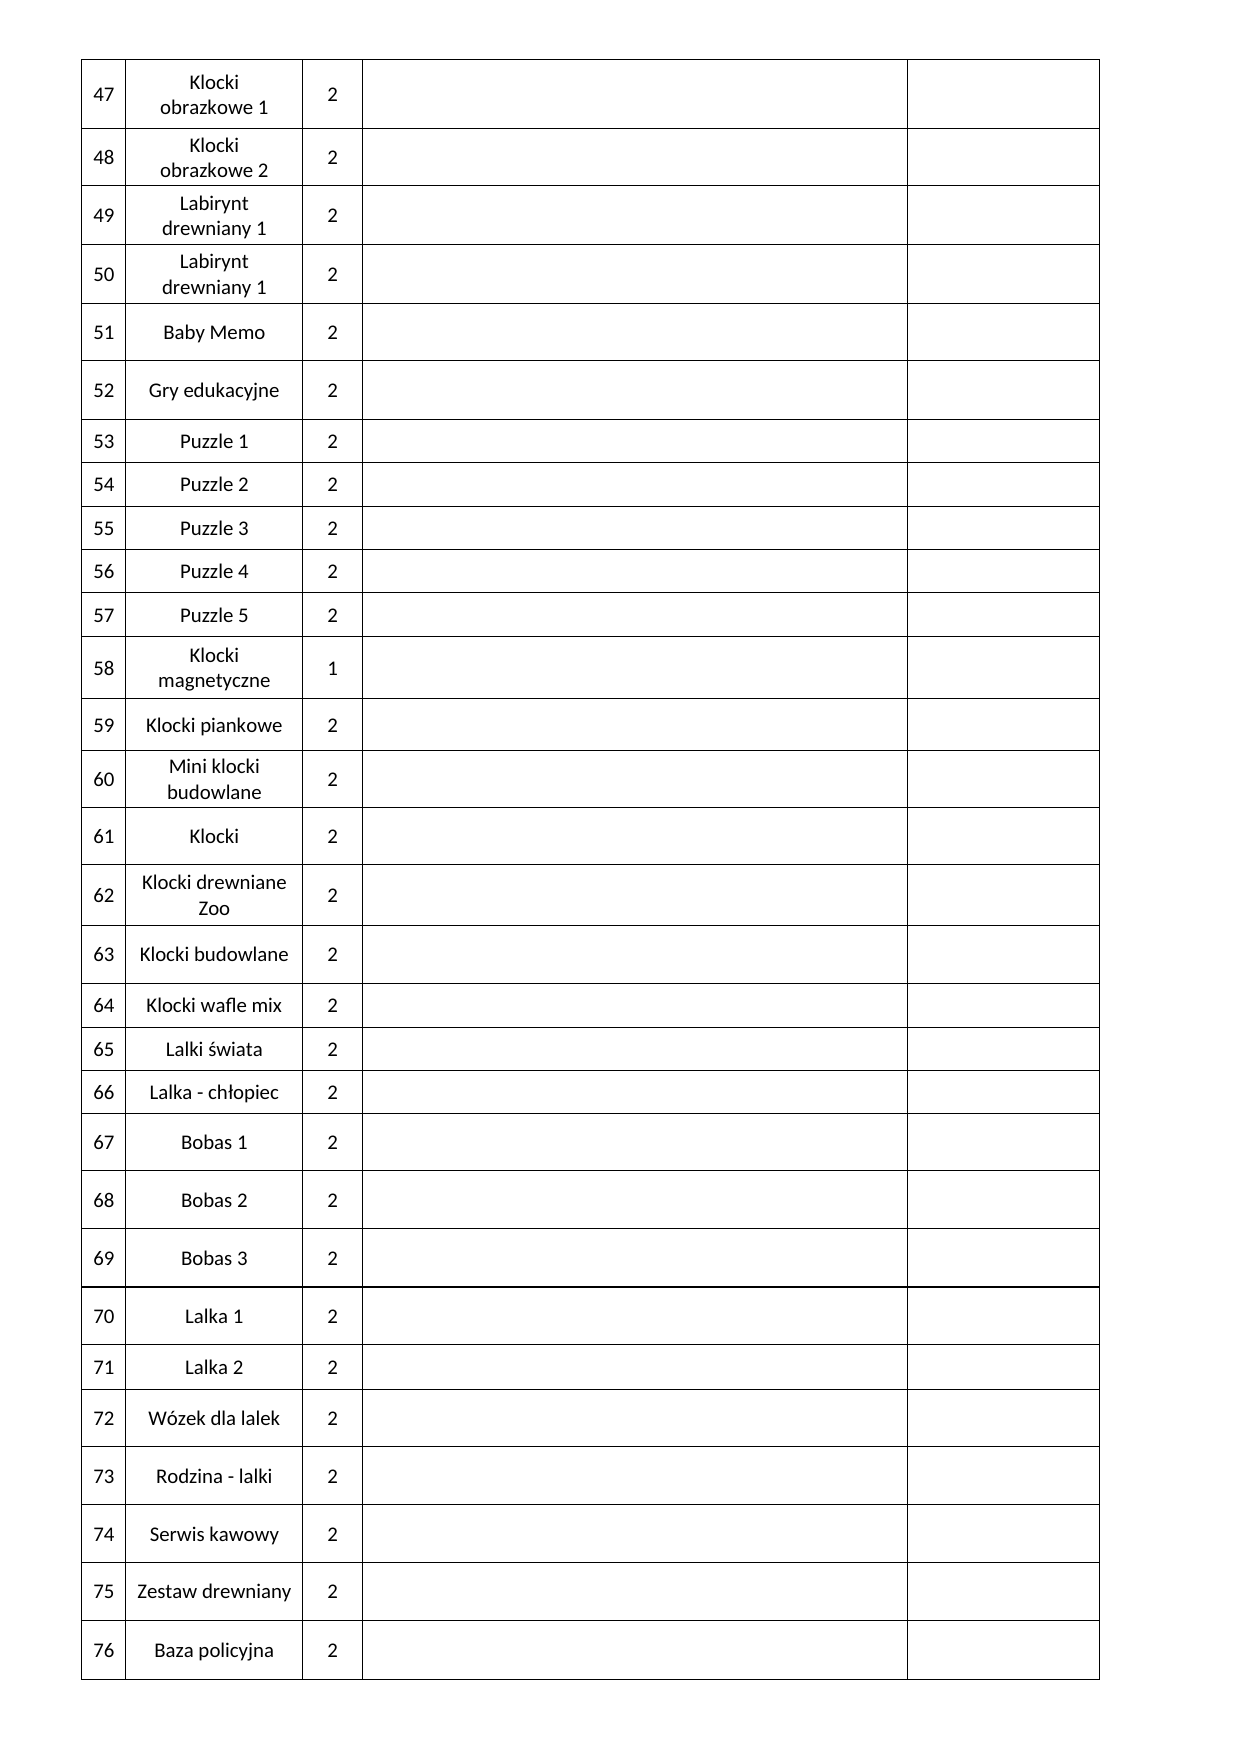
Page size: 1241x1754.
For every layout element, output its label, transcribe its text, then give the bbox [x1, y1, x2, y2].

table_cell 50 [82, 245, 125, 303]
table_cell 2 [303, 808, 362, 864]
table_cell [908, 507, 1099, 549]
table_cell 71 [82, 1345, 125, 1388]
table_cell [908, 1621, 1099, 1679]
table_cell [363, 984, 907, 1027]
table_cell [908, 1563, 1099, 1619]
table_cell Gry edukacyjne [126, 361, 302, 419]
table_cell Bobas 3 [126, 1229, 302, 1286]
table_cell 54 [82, 463, 125, 506]
table_cell 56 [82, 550, 125, 592]
table_cell 2 [303, 926, 362, 983]
table_cell 2 [303, 186, 362, 244]
table_cell 69 [82, 1229, 125, 1286]
table_cell [363, 245, 907, 303]
table_cell 2 [303, 1563, 362, 1619]
table_cell [363, 808, 907, 864]
table_cell 65 [82, 1028, 125, 1070]
table_cell 75 [82, 1563, 125, 1619]
table_cell Labirynt drewniany 1 [126, 186, 302, 244]
table_cell Mini klocki budowlane [126, 751, 302, 807]
table_cell 52 [82, 361, 125, 419]
table_cell Klocki obrazkowe 1 [126, 60, 302, 128]
table_cell 57 [82, 593, 125, 636]
table_cell [908, 808, 1099, 864]
table_cell [908, 420, 1099, 462]
table_cell 2 [303, 1028, 362, 1070]
table_cell [363, 550, 907, 592]
table_cell 1 [303, 637, 362, 698]
table_cell Lalka 2 [126, 1345, 302, 1388]
table_cell [363, 593, 907, 636]
table_cell 55 [82, 507, 125, 549]
table_cell 2 [303, 1447, 362, 1504]
table_cell [908, 550, 1099, 592]
table_cell [363, 60, 907, 128]
table_cell 61 [82, 808, 125, 864]
table_cell [363, 637, 907, 698]
table_cell [908, 1390, 1099, 1446]
table_cell [363, 1114, 907, 1169]
table_cell 2 [303, 245, 362, 303]
table_cell 64 [82, 984, 125, 1027]
table_cell [363, 1345, 907, 1388]
table_cell Serwis kawowy [126, 1505, 302, 1562]
table_cell 2 [303, 699, 362, 750]
table_cell Bobas 2 [126, 1171, 302, 1228]
table_cell [363, 1028, 907, 1070]
table_cell 60 [82, 751, 125, 807]
table_cell [908, 1028, 1099, 1070]
table_cell 2 [303, 593, 362, 636]
table_cell [363, 1447, 907, 1504]
table_cell [908, 593, 1099, 636]
table_cell 2 [303, 550, 362, 592]
table_cell 2 [303, 304, 362, 359]
table_cell 2 [303, 1390, 362, 1446]
table_cell [363, 304, 907, 359]
table_cell 62 [82, 865, 125, 924]
table_cell [363, 1171, 907, 1228]
table_cell Rodzina - lalki [126, 1447, 302, 1504]
table_cell 47 [82, 60, 125, 128]
table_cell [363, 1288, 907, 1344]
table_cell [908, 1288, 1099, 1344]
table_cell [908, 637, 1099, 698]
table_cell [363, 865, 907, 924]
table_cell [363, 1390, 907, 1446]
table_cell [363, 186, 907, 244]
table_cell [363, 1229, 907, 1286]
table_cell Zestaw drewniany [126, 1563, 302, 1619]
table_cell Lalka 1 [126, 1288, 302, 1344]
table_cell [908, 1071, 1099, 1113]
table_cell [908, 1505, 1099, 1562]
table_cell [908, 751, 1099, 807]
table_cell [908, 129, 1099, 185]
table_cell Bobas 1 [126, 1114, 302, 1169]
table_cell [363, 361, 907, 419]
table_cell [363, 1071, 907, 1113]
table_cell 2 [303, 1505, 362, 1562]
table_cell 2 [303, 751, 362, 807]
table_cell Klocki piankowe [126, 699, 302, 750]
table_cell 2 [303, 1621, 362, 1679]
table_cell Baby Memo [126, 304, 302, 359]
table_cell 2 [303, 1114, 362, 1169]
table_cell Puzzle 3 [126, 507, 302, 549]
table_cell 2 [303, 865, 362, 924]
table_cell 2 [303, 1288, 362, 1344]
table_cell [908, 1114, 1099, 1169]
table_cell Puzzle 2 [126, 463, 302, 506]
table_cell 2 [303, 1345, 362, 1388]
table_cell 76 [82, 1621, 125, 1679]
table_cell [363, 751, 907, 807]
table_cell [908, 1171, 1099, 1228]
table_cell [363, 1563, 907, 1619]
table_cell [908, 984, 1099, 1027]
table_cell 2 [303, 420, 362, 462]
table_cell [363, 1621, 907, 1679]
table_cell Wózek dla lalek [126, 1390, 302, 1446]
table_cell [363, 699, 907, 750]
table_cell Klocki budowlane [126, 926, 302, 983]
table_cell 53 [82, 420, 125, 462]
table_cell Klocki [126, 808, 302, 864]
table_cell 51 [82, 304, 125, 359]
table_cell 74 [82, 1505, 125, 1562]
table_cell 67 [82, 1114, 125, 1169]
table_cell 2 [303, 984, 362, 1027]
table_cell [363, 420, 907, 462]
table_cell 66 [82, 1071, 125, 1113]
table_cell [908, 186, 1099, 244]
table_cell [908, 361, 1099, 419]
table_cell 2 [303, 1171, 362, 1228]
table_cell Puzzle 4 [126, 550, 302, 592]
table_cell [908, 304, 1099, 359]
table_cell 58 [82, 637, 125, 698]
table_cell Lalki świata [126, 1028, 302, 1070]
table_cell 68 [82, 1171, 125, 1228]
table_cell [908, 1345, 1099, 1388]
table_cell [908, 1447, 1099, 1504]
table_cell [908, 60, 1099, 128]
table_cell 48 [82, 129, 125, 185]
table_cell 2 [303, 361, 362, 419]
table_cell 59 [82, 699, 125, 750]
table_cell 72 [82, 1390, 125, 1446]
table_cell 70 [82, 1288, 125, 1344]
table_cell [363, 507, 907, 549]
table_cell Klocki obrazkowe 2 [126, 129, 302, 185]
table_cell 2 [303, 1229, 362, 1286]
table_cell Puzzle 1 [126, 420, 302, 462]
table_cell 2 [303, 507, 362, 549]
table_cell Klocki drewniane Zoo [126, 865, 302, 924]
table_cell [908, 926, 1099, 983]
table_cell [363, 926, 907, 983]
table_cell 49 [82, 186, 125, 244]
table_cell [908, 463, 1099, 506]
table_cell [908, 245, 1099, 303]
table_cell Baza policyjna [126, 1621, 302, 1679]
table_cell 73 [82, 1447, 125, 1504]
table_cell Labirynt drewniany 1 [126, 245, 302, 303]
table_cell 2 [303, 129, 362, 185]
table_cell Klocki magnetyczne [126, 637, 302, 698]
table_cell [363, 129, 907, 185]
table_cell [363, 1505, 907, 1562]
table_cell [908, 865, 1099, 924]
table_cell [908, 699, 1099, 750]
table_cell 2 [303, 60, 362, 128]
table_cell Klocki wafle mix [126, 984, 302, 1027]
table_cell 2 [303, 1071, 362, 1113]
table_cell Lalka - chłopiec [126, 1071, 302, 1113]
table_cell Puzzle 5 [126, 593, 302, 636]
table_cell 63 [82, 926, 125, 983]
table_cell [363, 463, 907, 506]
table_cell [908, 1229, 1099, 1286]
table_cell 2 [303, 463, 362, 506]
